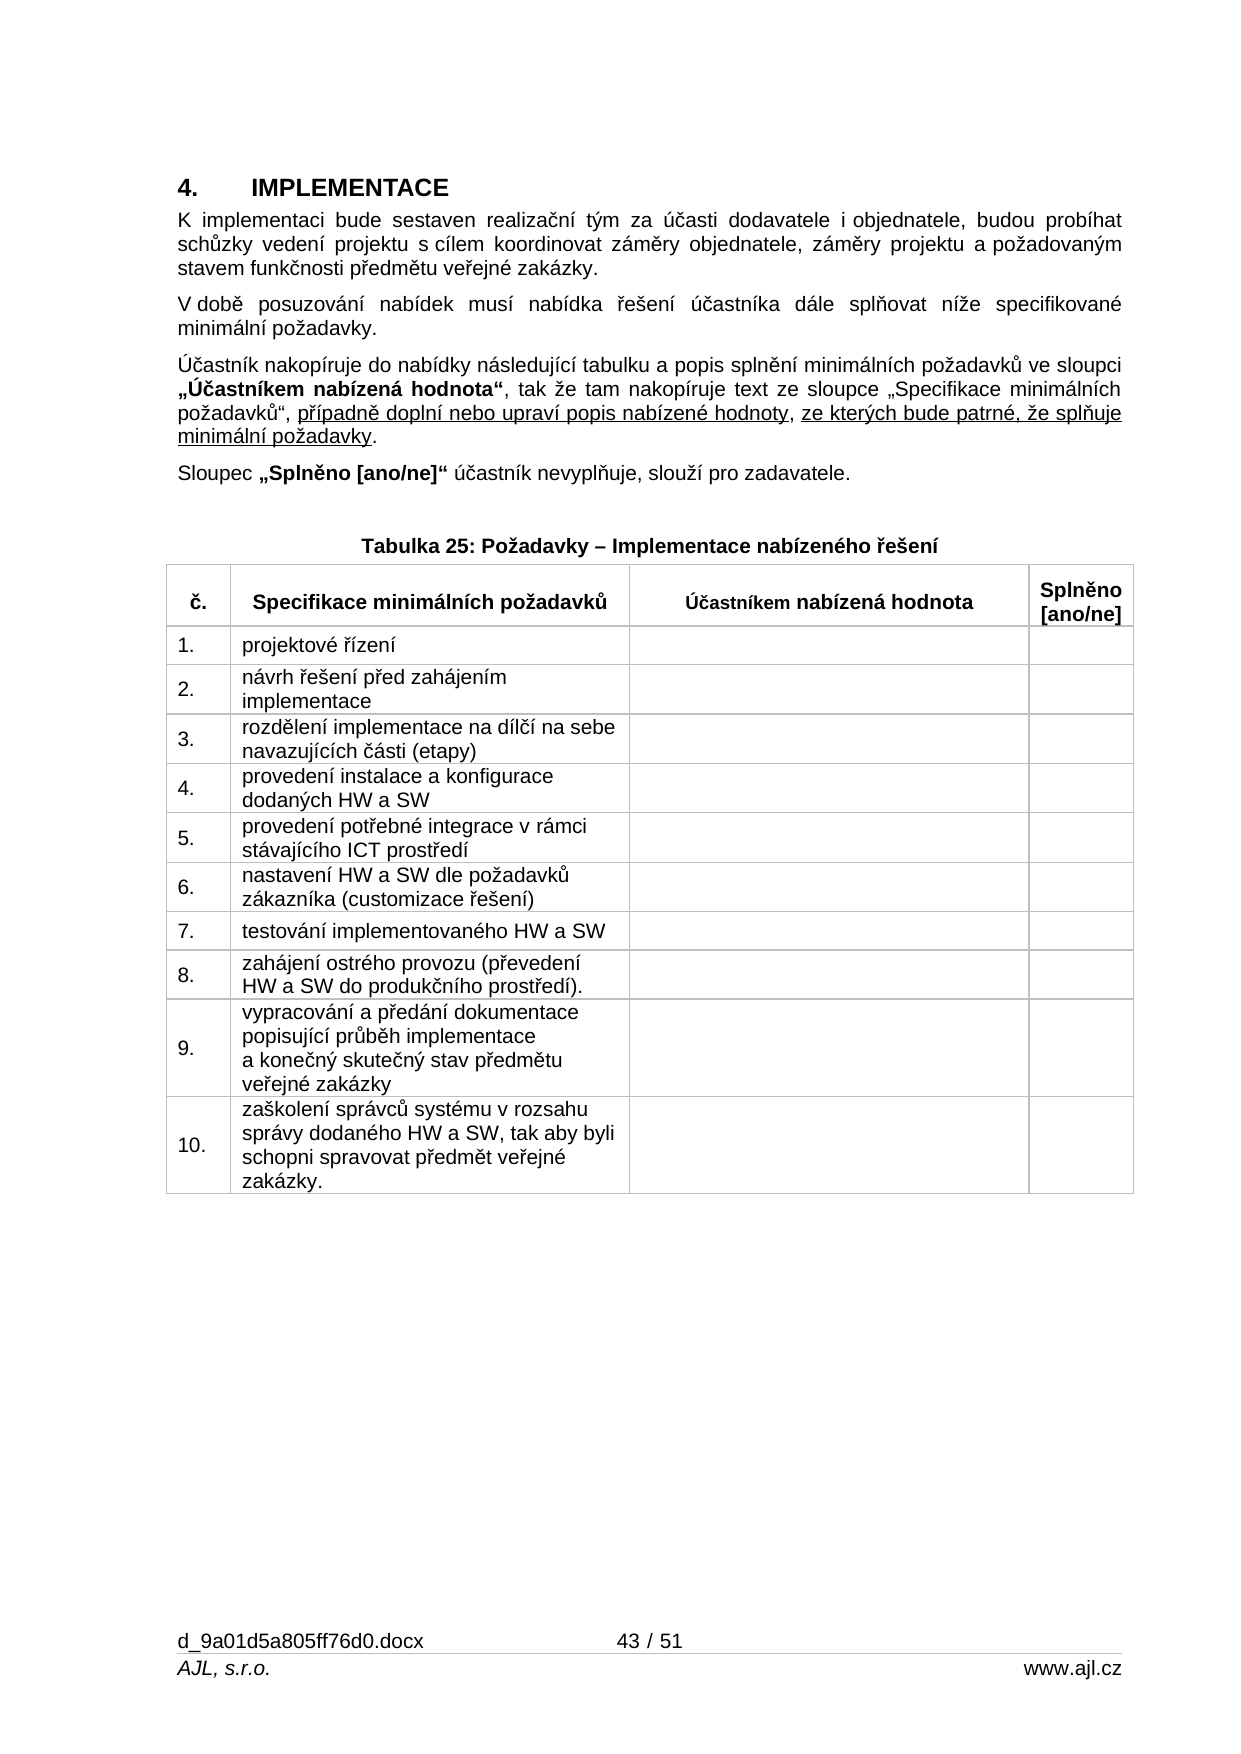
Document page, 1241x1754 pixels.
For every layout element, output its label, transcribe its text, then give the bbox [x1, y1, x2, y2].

text Účastník nakopíruje do nabídky následující tabulku a popis splnění minimálních požadavků ve sloupci „Účastníkem nabízená hodnota“, tak že tam nakopíruje text ze sloupce „Specifikace minimálních požadavků“, případně doplní nebo upraví popis nabízené hodnoty, ze kterých bude patrné, že splňuje minimální požadavky. [177, 352, 1122, 448]
table_cell [167, 665, 230, 713]
table_cell [630, 863, 1028, 911]
table_cell [1030, 912, 1133, 949]
table_cell [630, 665, 1028, 713]
table_cell [167, 951, 230, 998]
table_cell zaškolení správců systému v rozsahu správy dodaného HW a SW, tak aby byli schopni spravovat předmět veřejné zakázky. [231, 1097, 629, 1193]
table_header Splněno [ano/ne] [1030, 565, 1133, 625]
table_cell [1030, 813, 1133, 861]
table_cell [1030, 764, 1133, 812]
table_cell [167, 627, 230, 663]
table_cell projektové řízení [231, 627, 629, 663]
table_cell [167, 912, 230, 949]
text V době posuzování nabídek musí nabídka řešení účastníka dále splňovat níže specifikované minimální požadavky. [177, 292, 1122, 340]
table_cell testování implementovaného HW a SW [231, 912, 629, 949]
table_cell [1030, 1000, 1133, 1096]
table_cell provedení potřebné integrace v rámci stávajícího ICT prostředí [231, 813, 629, 861]
table_cell [1030, 951, 1133, 998]
table_cell [1030, 863, 1133, 911]
table_cell [630, 1097, 1028, 1193]
table_cell návrh řešení před zahájením implementace [231, 665, 629, 713]
text Tabulka 25: Požadavky – Implementace nabízeného řešení [177, 534, 1122, 558]
table_cell [630, 627, 1028, 663]
table_cell [1030, 627, 1133, 663]
table_cell [167, 813, 230, 861]
table_cell provedení instalace a konfigurace dodaných HW a SW [231, 764, 629, 812]
table_cell [1030, 715, 1133, 762]
text Sloupec „Splněno [ano/ne]“ účastník nevyplňuje, slouží pro zadavatele. [177, 461, 1122, 485]
table_header Účastníkem nabízená hodnota [630, 565, 1028, 625]
table_cell [167, 764, 230, 812]
table_cell nastavení HW a SW dle požadavků zákazníka (customizace řešení) [231, 863, 629, 911]
subtitle Implementace [177, 173, 1122, 201]
table_cell [167, 1097, 230, 1193]
table_header Specifikace minimálních požadavků [231, 565, 629, 625]
table_cell [630, 1000, 1028, 1096]
table_header č. [167, 565, 230, 625]
table_cell [1030, 665, 1133, 713]
table_cell [1030, 1097, 1133, 1193]
table_cell [167, 863, 230, 911]
table_cell vypracování a předání dokumentace popisující průběh implementace a konečný skutečný stav předmětu veřejné zakázky [231, 1000, 629, 1096]
table_cell [630, 912, 1028, 949]
table_cell [630, 951, 1028, 998]
table_cell [630, 764, 1028, 812]
table_cell zahájení ostrého provozu (převedení HW a SW do produkčního prostředí). [231, 951, 629, 998]
table_cell [630, 813, 1028, 861]
text K implementaci bude sestaven realizační tým za účasti dodavatele i objednatele, budou probíhat schůzky vedení projektu s cílem koordinovat záměry objednatele, záměry projektu a požadovaným stavem funkčnosti předmětu veřejné zakázky. [177, 208, 1122, 279]
table_cell [630, 715, 1028, 762]
table_cell [167, 1000, 230, 1096]
table_cell rozdělení implementace na dílčí na sebe navazujících části (etapy) [231, 715, 629, 762]
table_cell [167, 715, 230, 762]
